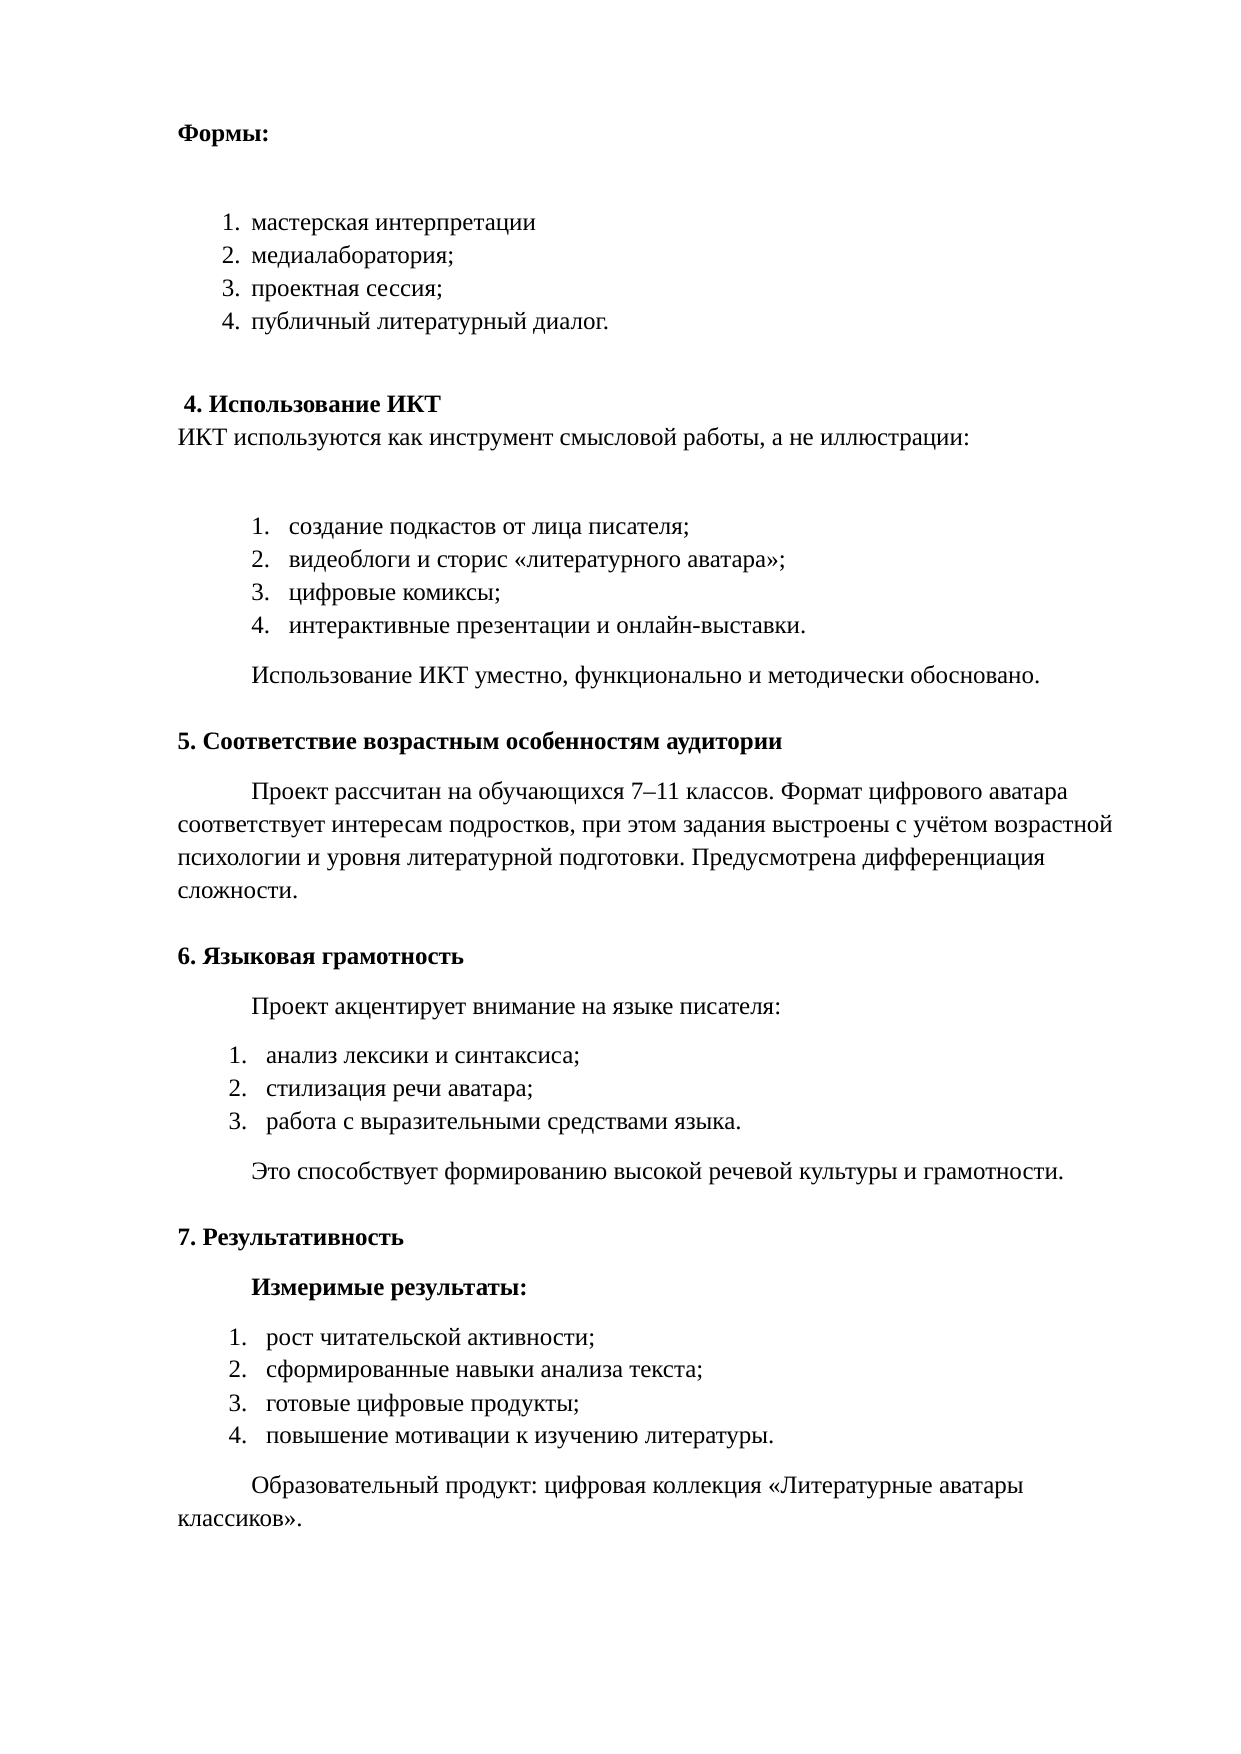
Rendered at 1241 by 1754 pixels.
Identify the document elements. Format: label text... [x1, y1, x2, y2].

list работа с выразительными средствами языка. [228, 1106, 1152, 1135]
list цифровые комиксы; [251, 577, 1152, 606]
text Использование ИКТ уместно, функционально и методически обосновано. 5. Соответствие возрастным особенностям аудитории [177, 660, 1152, 755]
list проектная сессия; [177, 273, 1152, 302]
list стилизация речи аватара; [228, 1073, 1152, 1102]
text Проект рассчитан на обучающихся 7–11 классов. Формат цифрового аватара соответствует интересам подростков, при этом задания выстроены с учётом возрастной психологии и уровня литературной подготовки. Предусмотрена дифференциация сложности. 6. Языковая грамотность [177, 776, 1152, 970]
text Это способствует формированию высокой речевой культуры и грамотности. 7. Результативность [177, 1156, 1152, 1251]
list интерактивные презентации и онлайн-выставки. [251, 611, 1152, 639]
list рост читательской активности; [228, 1322, 1152, 1350]
list мастерская интерпретации [177, 207, 1152, 236]
list публичный литературный диалог. [177, 306, 1152, 335]
text Проект акцентирует внимание на языке писателя: [177, 991, 1152, 1019]
text Образовательный продукт: цифровая коллекция «Литературные аватары классиков». [177, 1470, 1152, 1532]
list анализ лексики и синтаксиса; [228, 1040, 1152, 1069]
list повышение мотивации к изучению литературы. [228, 1421, 1152, 1449]
list медиалаборатория; [177, 240, 1152, 269]
list создание подкастов от лица писателя; [251, 511, 1152, 540]
list готовые цифровые продукты; [228, 1388, 1152, 1416]
list сформированные навыки анализа текста; [228, 1354, 1152, 1383]
text 4. Использование ИКТ ИКТ используются как инструмент смысловой работы, а не иллюстрации: [177, 356, 1152, 490]
list видеоблоги и сторис «литературного аватара»; [251, 544, 1152, 573]
text Измеримые результаты: [177, 1272, 1152, 1301]
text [177, 118, 1152, 185]
